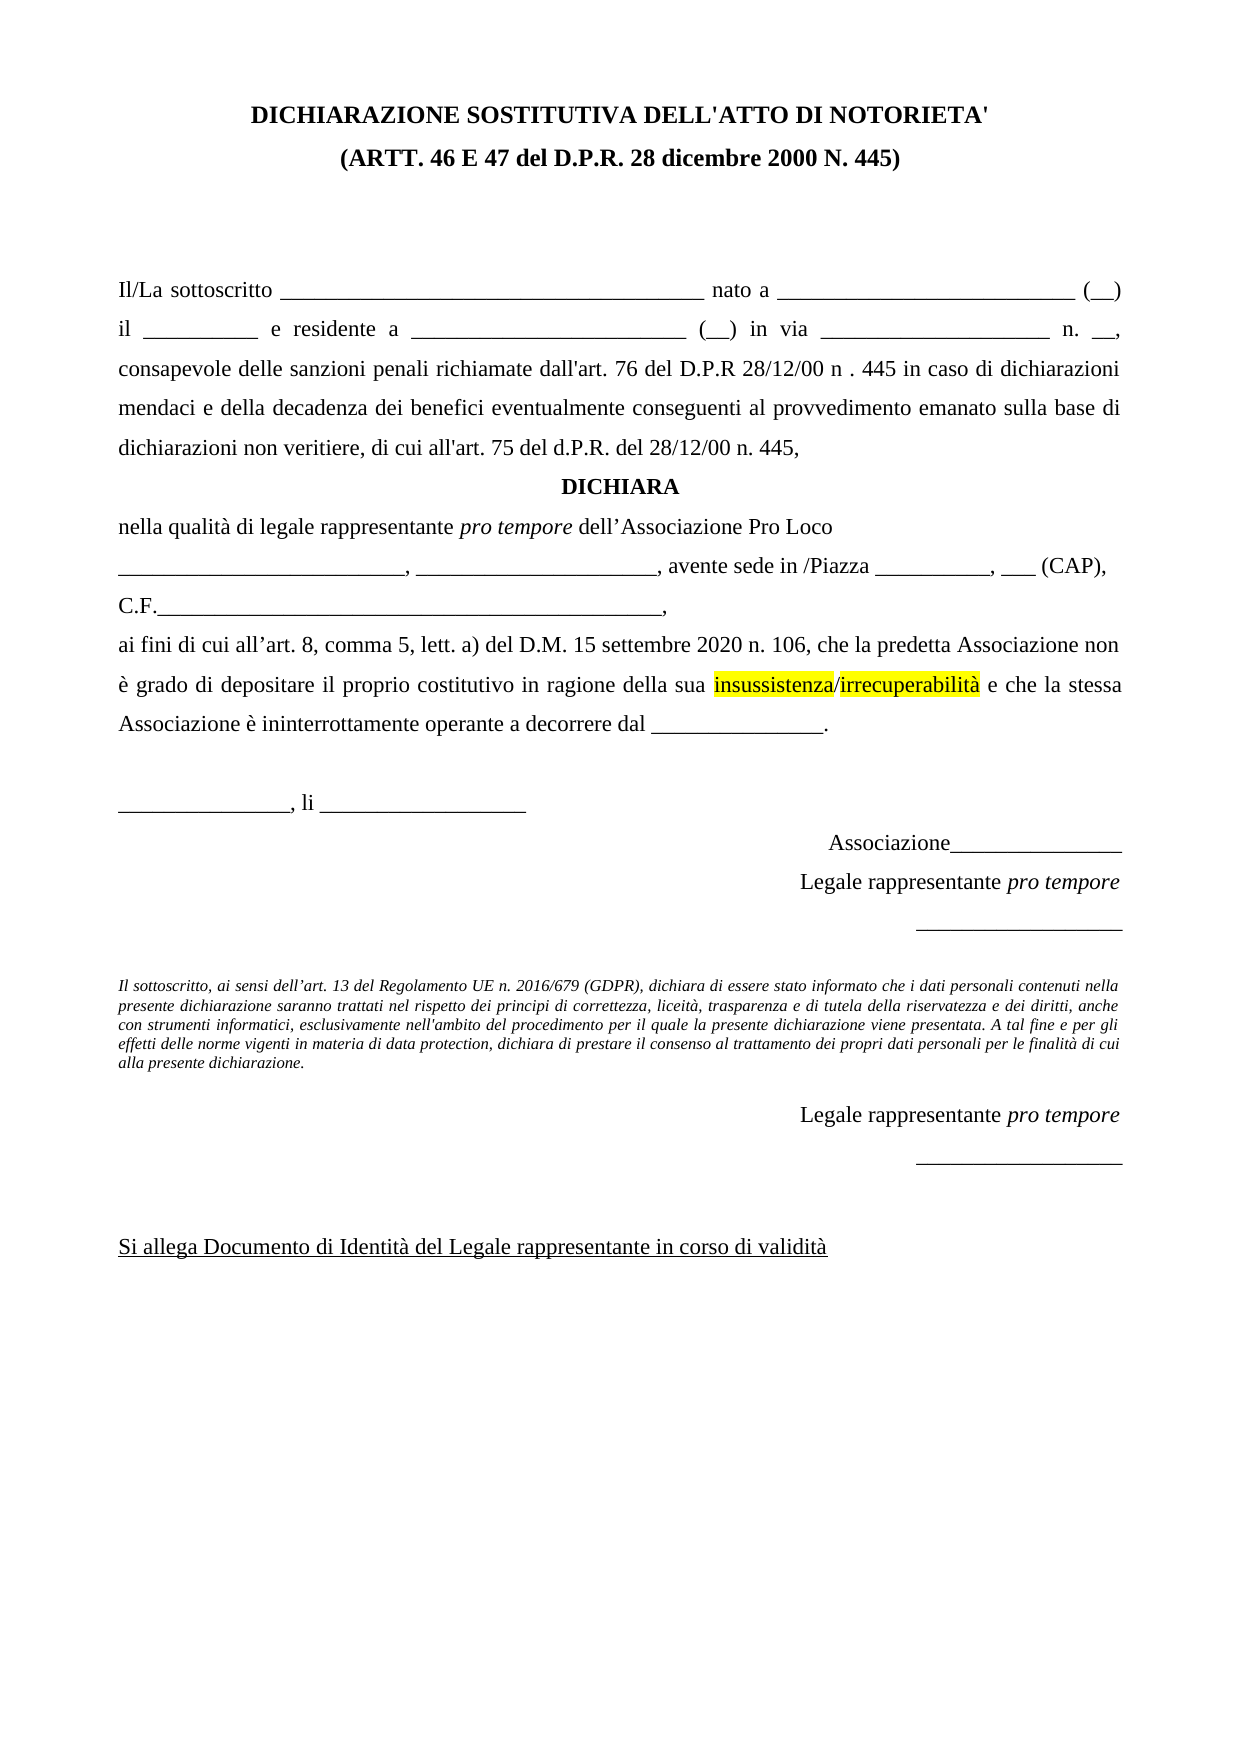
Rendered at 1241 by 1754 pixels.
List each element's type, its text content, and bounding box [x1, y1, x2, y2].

text Associazione_______________ [118, 829, 1122, 855]
text ai fini di cui all’art. 8, comma 5, lett. a) del D.M. 15 settembre 2020 n. 106, che la predetta Associazione non è grado di depositare il proprio costitutivo in ragione della sua insussistenza/irrecuperabilità e che la stessa Associazione è ininterrottamente operante a decorrere dal _______________. [118, 631, 1122, 737]
text Si allega Documento di Identità del Legale rappresentante in corso di validità [118, 1233, 1122, 1259]
text (ARTT. 46 E 47 del D.P.R. 28 dicembre 2000 N. 445) [118, 143, 1122, 172]
text __________________ [118, 908, 1122, 934]
text Legale rappresentante pro tempore [118, 868, 1122, 894]
text nella qualità di legale rappresentante pro tempore dell’Associazione Pro Loco _________________________, _____________________, avente sede in /Piazza __________, ___ (CAP), C.F.____________________________________________, [118, 513, 1122, 618]
text Il sottoscritto, ai sensi dell’art. 13 del Regolamento UE n. 2016/679 (GDPR), dichiara di essere stato informato che i dati personali contenuti nella presente dichiarazione saranno trattati nel rispetto dei principi di correttezza, liceità, trasparenza e di tutela della riservatezza e dei diritti, anche con strumenti informatici, esclusivamente nell'ambito del procedimento per il quale la presente dichiarazione viene presentata. A tal fine e per gli effetti delle norme vigenti in materia di data protection, dichiara di prestare il consenso al trattamento dei propri dati personali per le finalità di cui alla presente dichiarazione. [118, 976, 1122, 1072]
text DICHIARA [118, 473, 1122, 500]
text __________________ [118, 1141, 1122, 1167]
text Legale rappresentante pro tempore [118, 1101, 1122, 1128]
text Il/La sottoscritto _____________________________________ nato a __________________________ (__) il __________ e residente a ________________________ (__) in via ____________________ n. __, consapevole delle sanzioni penali richiamate dall'art. 76 del D.P.R 28/12/00 n . 445 in caso di dichiarazioni mendaci e della decadenza dei benefici eventualmente conseguenti al provvedimento emanato sulla base di dichiarazioni non veritiere, di cui all'art. 75 del d.P.R. del 28/12/00 n. 445, [118, 276, 1122, 460]
text _______________, li __________________ [118, 789, 1122, 816]
text DICHIARAZIONE SOSTITUTIVA DELL'ATTO DI NOTORIETA' [118, 100, 1122, 129]
